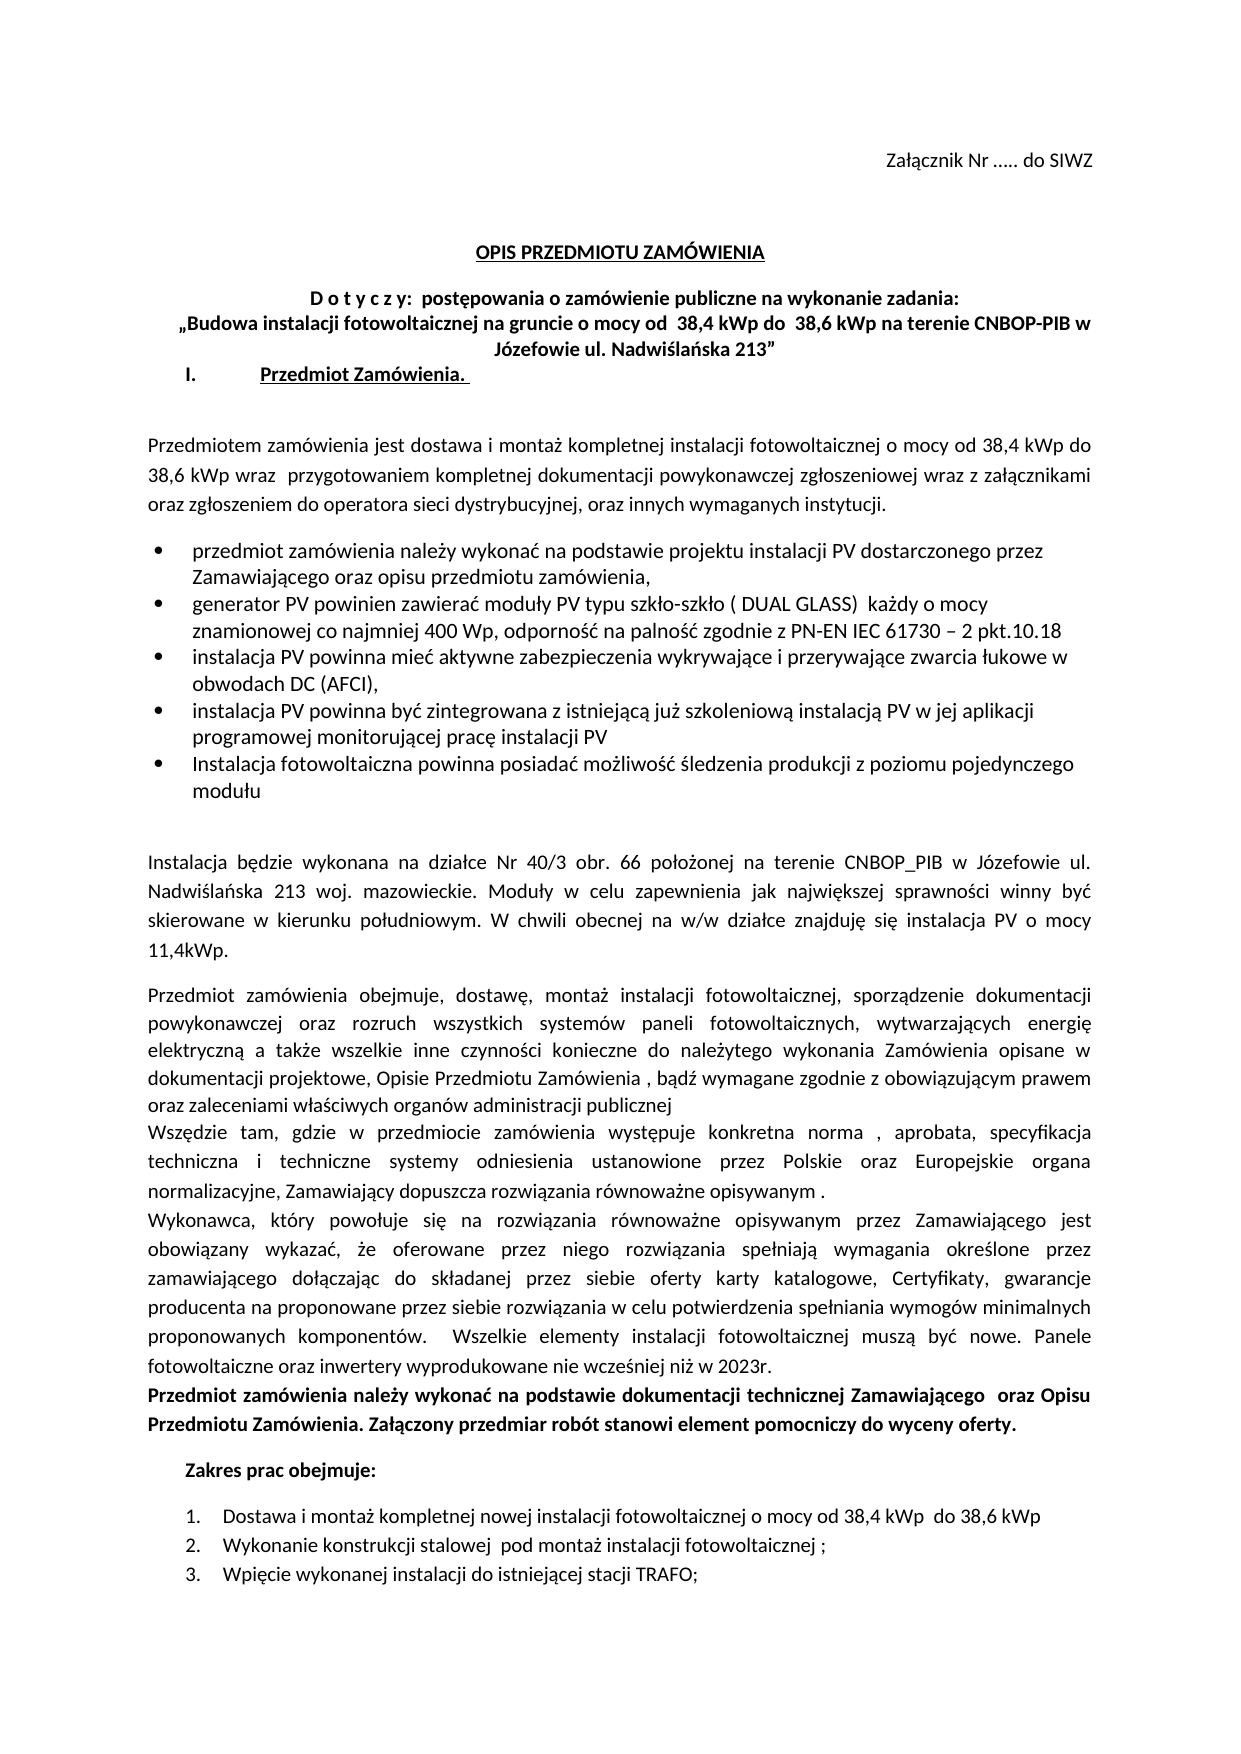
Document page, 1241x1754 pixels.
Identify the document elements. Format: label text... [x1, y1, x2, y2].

list Instalacja fotowoltaiczna powinna posiadać możliwość śledzenia produkcji z poziomu pojedynczego modułu [154, 750, 1093, 803]
text Zakres prac obejmuje: [185, 1457, 1093, 1482]
text Przedmiot zamówienia obejmuje, dostawę, montaż instalacji fotowoltaicznej, sporządzenie dokumentacji powykonawczej oraz rozruch wszystkich systemów paneli fotowoltaicznych, wytwarzających energię elektryczną a także wszelkie inne czynności konieczne do należytego wykonania Zamówienia opisane w dokumentacji projektowe, Opisie Przedmiotu Zamówienia , bądź wymagane zgodnie z obowiązującym prawem oraz zaleceniami właściwych organów administracji publicznej [148, 983, 1093, 1118]
list przedmiot zamówienia należy wykonać na podstawie projektu instalacji PV dostarczonego przez Zamawiającego oraz opisu przedmiotu zamówienia, [154, 537, 1093, 590]
text „Budowa instalacji fotowoltaicznej na gruncie o mocy od 38,4 kWp do 38,6 kWp na terenie CNBOP-PIB w Józefowie ul. Nadwiślańska 213” [148, 311, 1122, 361]
list Dostawa i montaż kompletnej nowej instalacji fotowoltaicznej o mocy od 38,4 kWp do 38,6 kWp [185, 1503, 1093, 1528]
text D o t y c z y: postępowania o zamówienie publiczne na wykonanie zadania: [148, 285, 1122, 311]
text Załącznik Nr ….. do SIWZ [148, 148, 1093, 173]
list instalacja PV powinna być zintegrowana z istniejącą już szkoleniową instalacją PV w jej aplikacji programowej monitorującej pracę instalacji PV [154, 697, 1093, 750]
list Wszędzie tam, gdzie w przedmiocie zamówienia występuje konkretna norma , aprobata, specyfikacja techniczna i techniczne systemy odniesienia ustanowione przez Polskie oraz Europejskie organa normalizacyjne, Zamawiający dopuszcza rozwiązania równoważne opisywanym . [148, 1119, 1093, 1203]
text OPIS PRZEDMIOTU ZAMÓWIENIA [148, 239, 1093, 265]
list Przedmiot zamówienia należy wykonać na podstawie dokumentacji technicznej Zamawiającego oraz Opisu Przedmiotu Zamówienia. Załączony przedmiar robót stanowi element pomocniczy do wyceny oferty. [148, 1382, 1093, 1437]
list Wykonawca, który powołuje się na rozwiązania równoważne opisywanym przez Zamawiającego jest obowiązany wykazać, że oferowane przez niego rozwiązania spełniają wymagania określone przez zamawiającego dołączając do składanej przez siebie oferty karty katalogowe, Certyfikaty, gwarancje producenta na proponowane przez siebie rozwiązania w celu potwierdzenia spełniania wymogów minimalnych proponowanych komponentów. Wszelkie elementy instalacji fotowoltaicznej muszą być nowe. Panele fotowoltaiczne oraz inwertery wyprodukowane nie wcześniej niż w 2023r. [148, 1207, 1093, 1378]
list Wykonanie konstrukcji stalowej pod montaż instalacji fotowoltaicznej ; [185, 1532, 1093, 1557]
list Przedmiot Zamówienia. [185, 361, 1122, 387]
list instalacja PV powinna mieć aktywne zabezpieczenia wykrywające i przerywające zwarcia łukowe w obwodach DC (AFCI), [154, 643, 1093, 697]
list Wpięcie wykonanej instalacji do istniejącej stacji TRAFO; [185, 1561, 1093, 1587]
text Instalacja będzie wykonana na działce Nr 40/3 obr. 66 położonej na terenie CNBOP_PIB w Józefowie ul. Nadwiślańska 213 woj. mazowieckie. Moduły w celu zapewnienia jak największej sprawności winny być skierowane w kierunku południowym. W chwili obecnej na w/w działce znajduję się instalacja PV o mocy 11,4kWp. [148, 849, 1093, 962]
list generator PV powinien zawierać moduły PV typu szkło-szkło ( DUAL GLASS) każdy o mocy znamionowej co najmniej 400 Wp, odporność na palność zgodnie z PN-EN IEC 61730 – 2 pkt.10.18 [154, 590, 1093, 643]
text Przedmiotem zamówienia jest dostawa i montaż kompletnej instalacji fotowoltaicznej o mocy od 38,4 kWp do 38,6 kWp wraz przygotowaniem kompletnej dokumentacji powykonawczej zgłoszeniowej wraz z załącznikami oraz zgłoszeniem do operatora sieci dystrybucyjnej, oraz innych wymaganych instytucji. [148, 433, 1093, 516]
